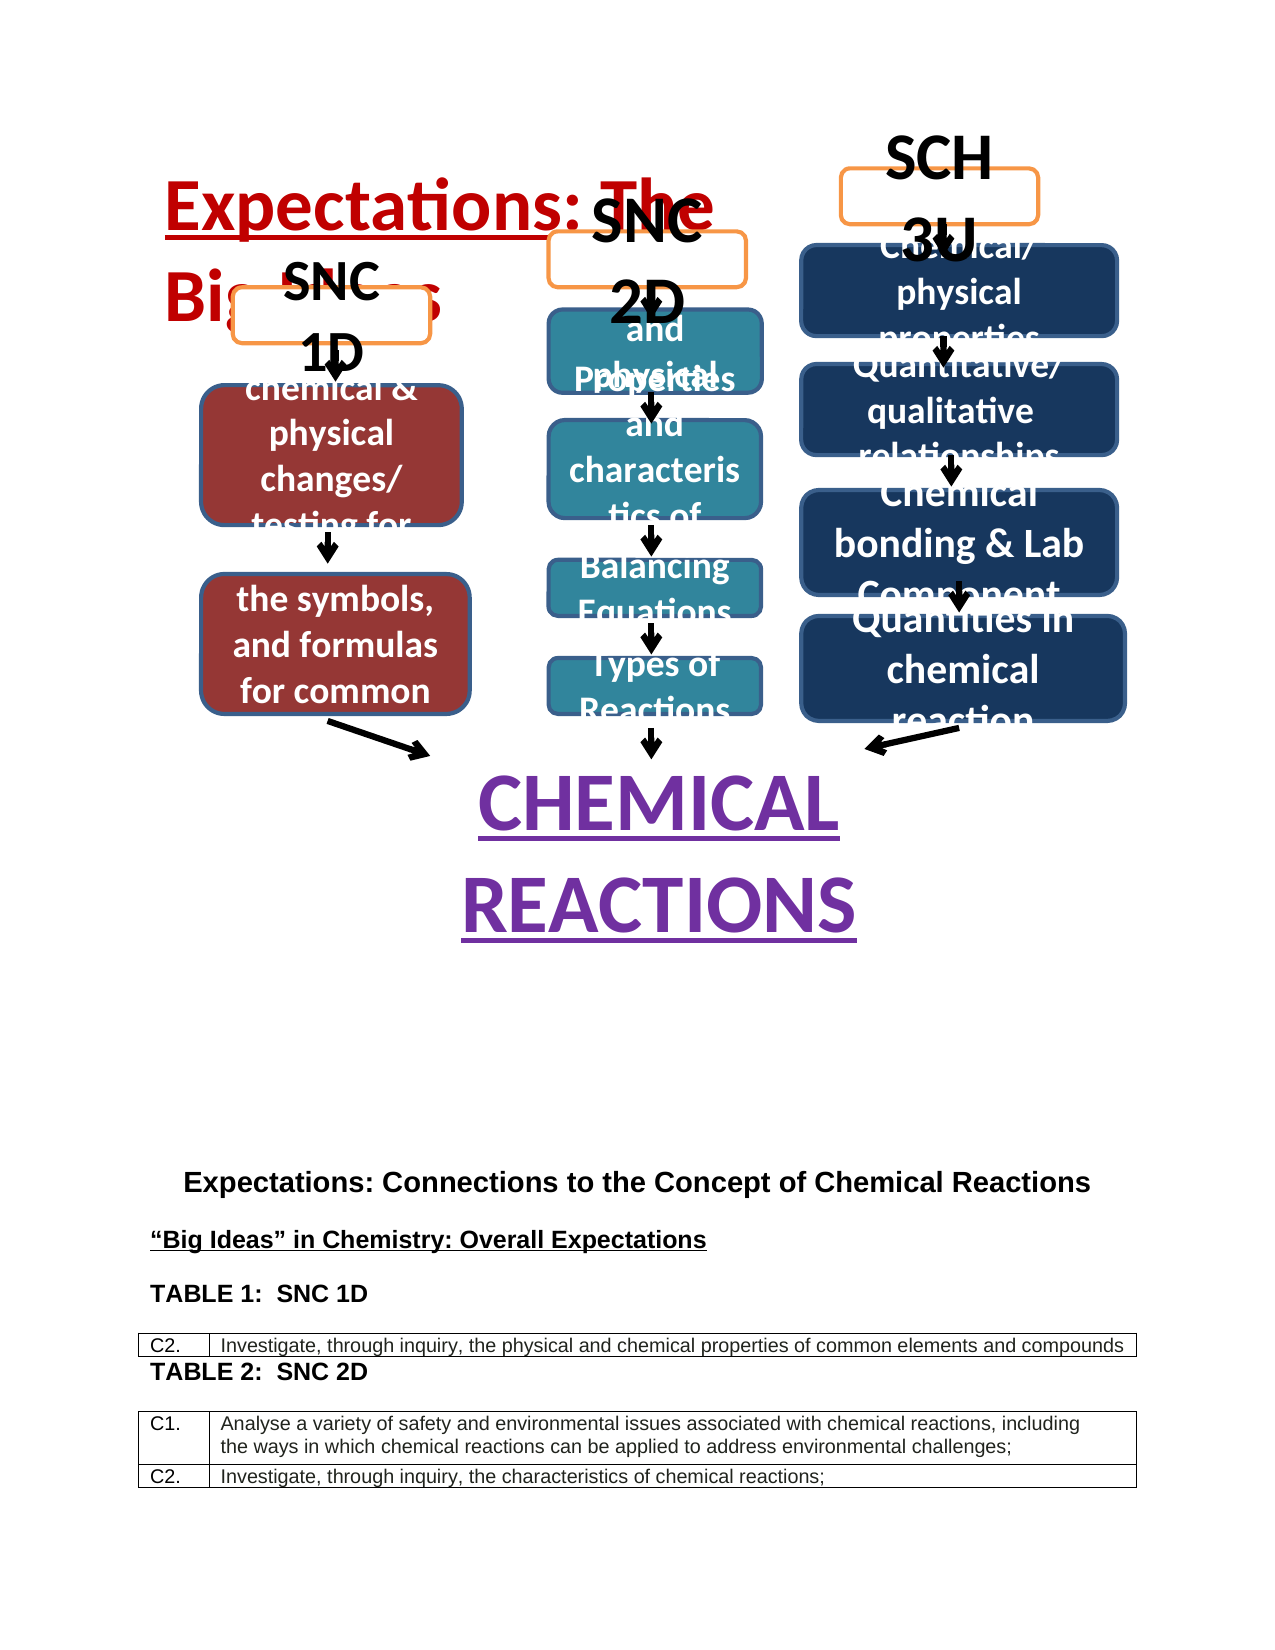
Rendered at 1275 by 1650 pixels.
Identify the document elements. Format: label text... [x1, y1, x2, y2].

table_header Investigate, through inquiry, the physical and chemical properties of common elements and compounds [210, 1334, 1136, 1356]
table_header C1. [139, 1412, 209, 1463]
table_header C2. [139, 1334, 209, 1356]
table_cell Investigate, through inquiry, the characteristics of chemical reactions; [210, 1465, 1136, 1487]
text Expectations: Connections to the Concept of Chemical Reactions [150, 1165, 1125, 1199]
text TABLE 2: SNC 2D [150, 1357, 1125, 1386]
table_cell C2. [139, 1465, 209, 1487]
text “Big Ideas” in Chemistry: Overall Expectations [150, 1225, 1125, 1253]
table_header Analyse a variety of safety and environmental issues associated with chemical reactions, including the ways in which chemical reactions can be applied to address environmental challenges; [210, 1412, 1136, 1463]
text TABLE 1: SNC 1D [150, 1278, 1125, 1307]
